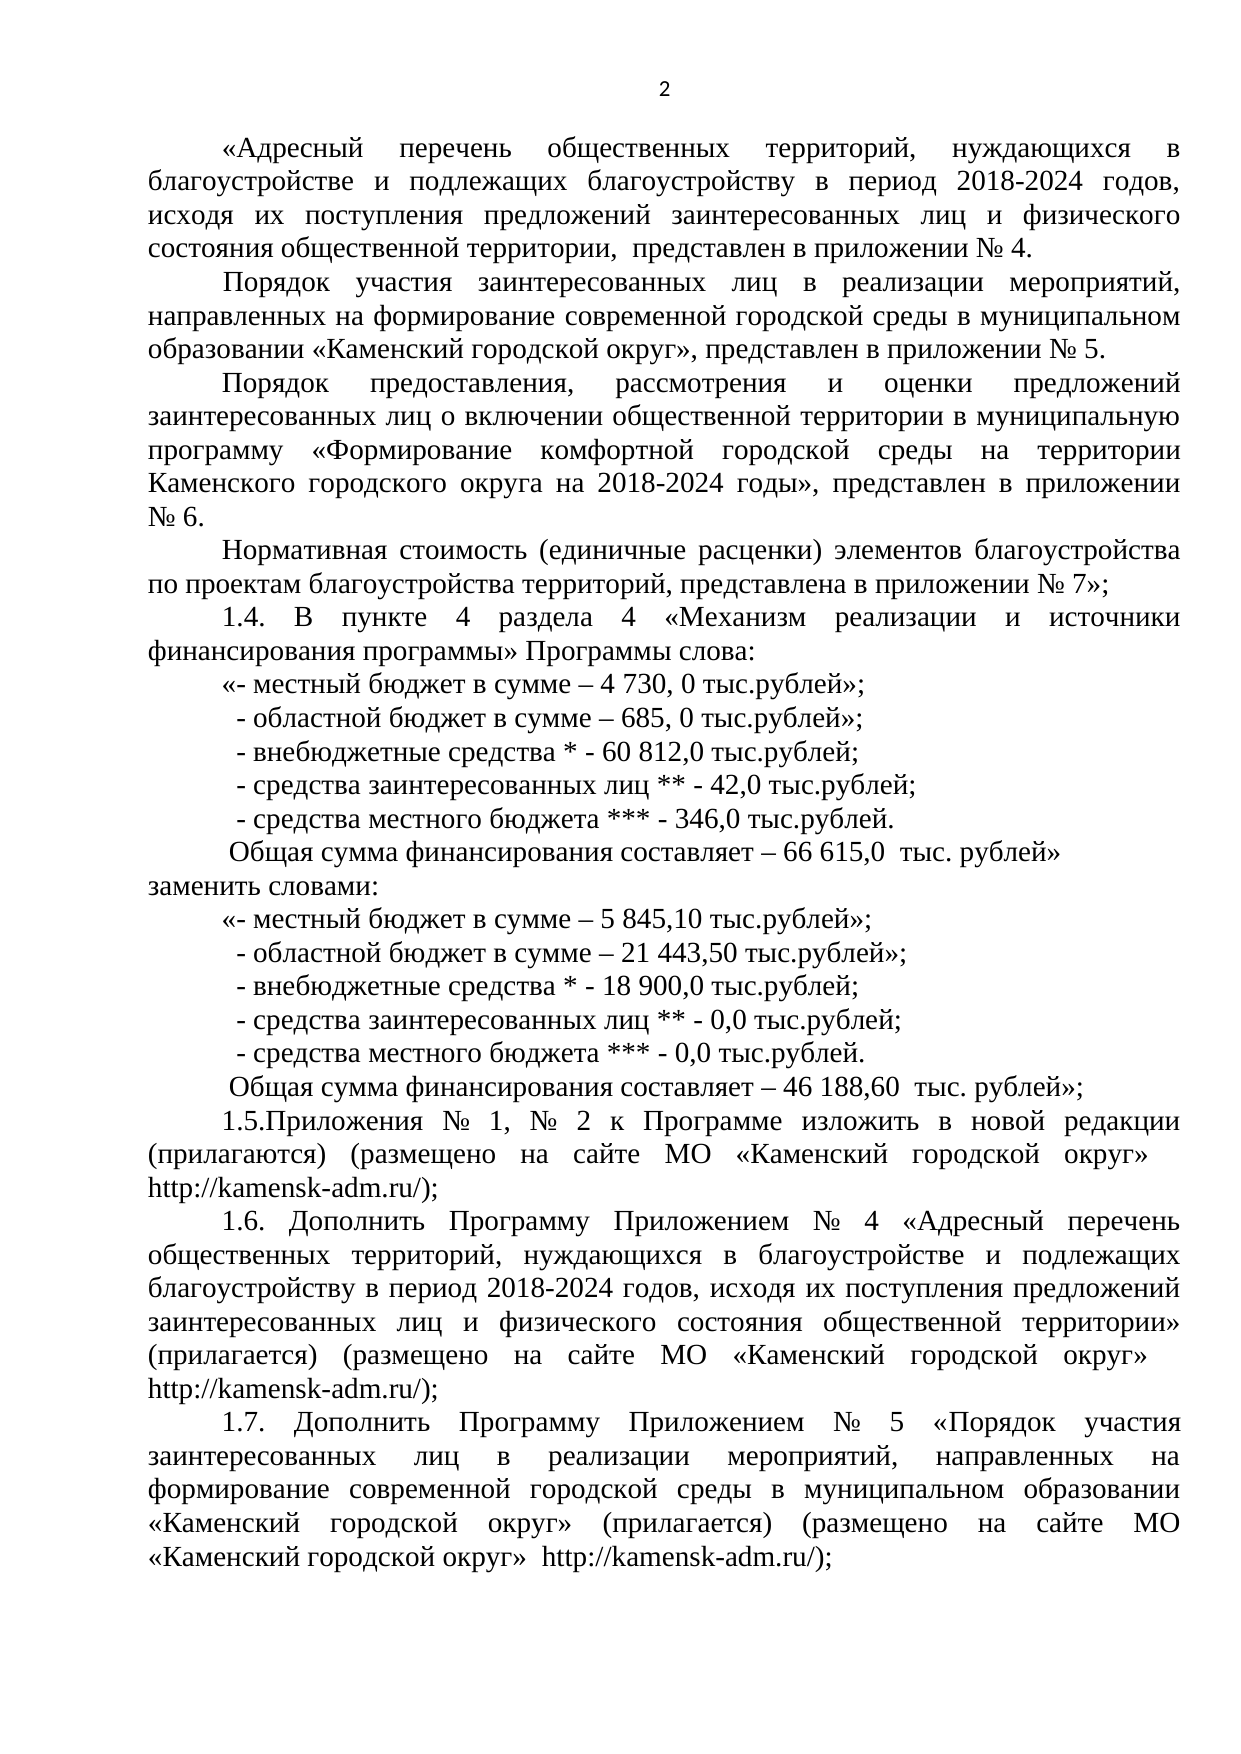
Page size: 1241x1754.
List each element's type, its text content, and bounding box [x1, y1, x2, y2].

text Общая сумма финансирования составляет – 66 615,0 тыс. рублей» [148, 834, 1181, 868]
text Порядок предоставления, рассмотрения и оценки предложений заинтересованных лиц о включении общественной территории в муниципальную программу «Формирование комфортной городской среды на территории Каменского городского округа на 2018-2024 годы», представлен в приложении № 6. [148, 365, 1181, 532]
text - средства местного бюджета *** - 346,0 тыс.рублей. [148, 801, 1181, 834]
text - внебюджетные средства * - 60 812,0 тыс.рублей; [148, 734, 1181, 767]
text - средства местного бюджета *** - 0,0 тыс.рублей. [148, 1036, 1181, 1069]
text 1.4. В пункте 4 раздела 4 «Механизм реализации и источники финансирования программы» Программы слова: [148, 599, 1181, 667]
text - областной бюджет в сумме – 21 443,50 тыс.рублей»; [148, 935, 1181, 968]
text «- местный бюджет в сумме – 5 845,10 тыс.рублей»; [148, 901, 1181, 935]
text 1.7. Дополнить Программу Приложением № 5 «Порядок участия заинтересованных лиц в реализации мероприятий, направленных на формирование современной городской среды в муниципальном образовании «Каменский городской округ» (прилагается) (размещено на сайте МО «Каменский городской округ» http://kamensk-adm.ru/); [148, 1404, 1181, 1572]
text - областной бюджет в сумме – 685, 0 тыс.рублей»; [148, 700, 1181, 734]
text - средства заинтересованных лиц ** - 0,0 тыс.рублей; [148, 1002, 1181, 1036]
text «Адресный перечень общественных территорий, нуждающихся в благоустройстве и подлежащих благоустройству в период 2018-2024 годов, исходя их поступления предложений заинтересованных лиц и физического состояния общественной территории, представлен в приложении № 4. [148, 130, 1181, 264]
text заменить словами: [148, 868, 1181, 901]
text - внебюджетные средства * - 18 900,0 тыс.рублей; [148, 968, 1181, 1002]
text Порядок участия заинтересованных лиц в реализации мероприятий, направленных на формирование современной городской среды в муниципальном образовании «Каменский городской округ», представлен в приложении № 5. [148, 264, 1181, 365]
text «- местный бюджет в сумме – 4 730, 0 тыс.рублей»; [148, 667, 1181, 700]
text 1.6. Дополнить Программу Приложением № 4 «Адресный перечень общественных территорий, нуждающихся в благоустройстве и подлежащих благоустройству в период 2018-2024 годов, исходя их поступления предложений заинтересованных лиц и физического состояния общественной территории» (прилагается) (размещено на сайте МО «Каменский городской округ» http://kamensk-adm.ru/); [148, 1203, 1181, 1404]
text 1.5.Приложения № 1, № 2 к Программе изложить в новой редакции (прилагаются) (размещено на сайте МО «Каменский городской округ» http://kamensk-adm.ru/); [148, 1103, 1181, 1203]
text Общая сумма финансирования составляет – 46 188,60 тыс. рублей»; [148, 1069, 1181, 1103]
text - средства заинтересованных лиц ** - 42,0 тыс.рублей; [148, 767, 1181, 801]
text Нормативная стоимость (единичные расценки) элементов благоустройства по проектам благоустройства территорий, представлена в приложении № 7»; [148, 532, 1181, 599]
